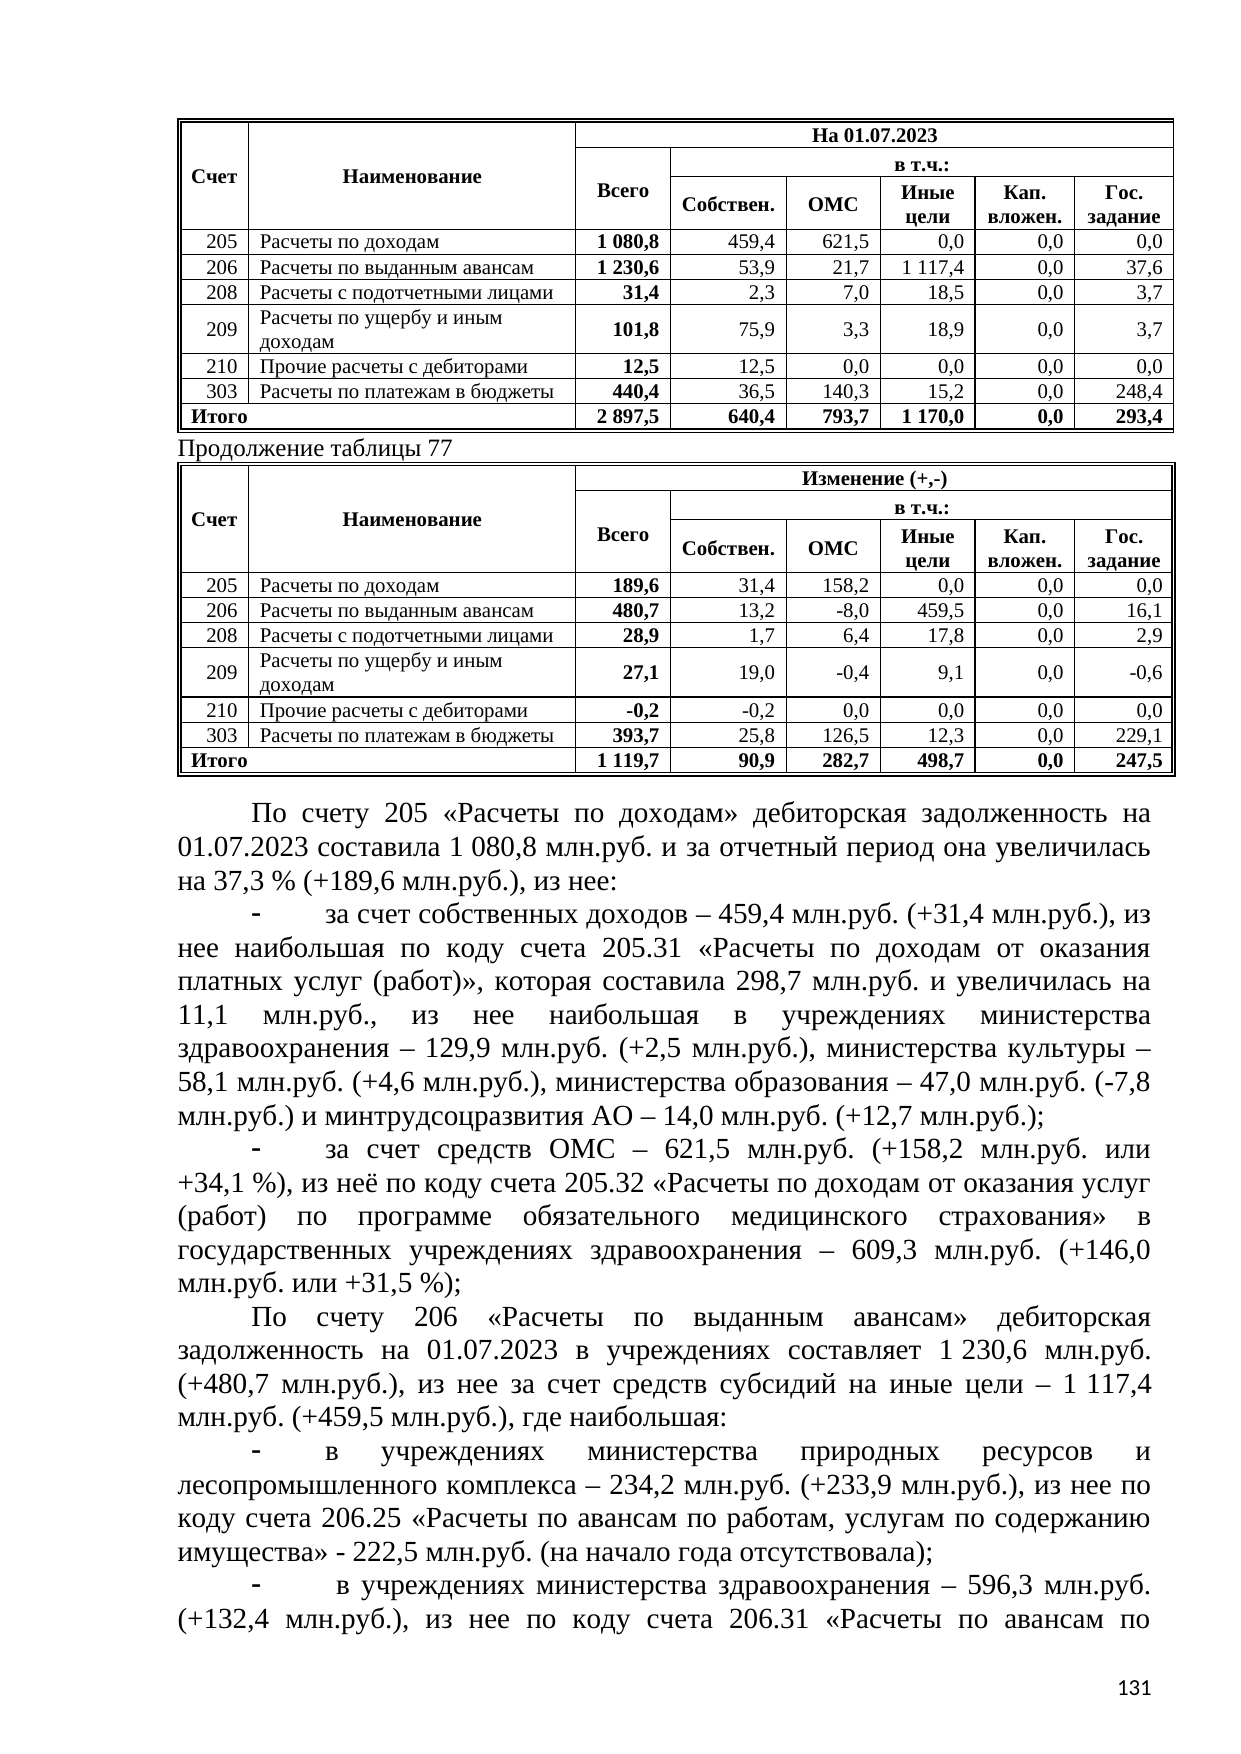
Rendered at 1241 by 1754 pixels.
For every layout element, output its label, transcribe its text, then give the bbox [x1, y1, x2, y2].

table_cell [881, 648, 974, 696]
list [177, 1567, 1152, 1634]
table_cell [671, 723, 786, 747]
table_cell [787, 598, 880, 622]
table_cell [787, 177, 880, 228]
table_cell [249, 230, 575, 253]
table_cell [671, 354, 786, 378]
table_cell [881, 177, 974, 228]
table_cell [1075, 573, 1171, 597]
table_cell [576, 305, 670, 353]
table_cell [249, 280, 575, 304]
list за счет собственных доходов – 459,4 млн.руб. (+31,4 млн.руб.), из нее наибольшая по коду счета 205.31 «Расчеты по доходам от оказания платных услуг (работ)», которая составила 298,7 млн.руб. и увеличилась на 11,1 млн.руб., из нее наибольшая в учреждениях министерства здравоохранения – 129,9 млн.руб. (+2,5 млн.руб.), министерства культуры – 58,1 млн.руб. (+4,6 млн.руб.), министерства образования – 47,0 млн.руб. (-7,8 млн.руб.) и минтрудсоцразвития АО – 14,0 млн.руб. (+12,7 млн.руб.); [177, 896, 1152, 1131]
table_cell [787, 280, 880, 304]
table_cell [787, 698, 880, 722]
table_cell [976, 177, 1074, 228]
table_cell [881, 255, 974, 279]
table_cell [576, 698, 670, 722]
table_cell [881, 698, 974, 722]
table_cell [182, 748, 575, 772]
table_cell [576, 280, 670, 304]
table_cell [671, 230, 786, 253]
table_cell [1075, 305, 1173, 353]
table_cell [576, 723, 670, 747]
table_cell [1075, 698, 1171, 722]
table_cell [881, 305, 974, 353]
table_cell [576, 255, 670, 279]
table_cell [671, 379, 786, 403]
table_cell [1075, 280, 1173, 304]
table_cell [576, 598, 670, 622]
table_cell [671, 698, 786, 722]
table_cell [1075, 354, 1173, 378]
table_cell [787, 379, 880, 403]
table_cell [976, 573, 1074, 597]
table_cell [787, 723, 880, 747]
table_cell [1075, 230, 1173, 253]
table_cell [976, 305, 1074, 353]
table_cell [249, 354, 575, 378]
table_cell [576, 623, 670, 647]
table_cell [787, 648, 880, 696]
list за счет средств ОМС – 621,5 млн.руб. (+158,2 млн.руб. или +34,1 %), из неё по коду счета 205.32 «Расчеты по доходам от оказания услуг (работ) по программе обязательного медицинского страхования» в государственных учреждениях здравоохранения – 609,3 млн.руб. (+146,0 млн.руб. или +31,5 %); [177, 1131, 1152, 1299]
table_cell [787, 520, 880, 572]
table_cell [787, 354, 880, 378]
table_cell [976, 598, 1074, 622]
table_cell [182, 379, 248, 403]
text По счету 205 «Расчеты по доходам» дебиторская задолженность на 01.07.2023 составила 1 080,8 млн.руб. и за отчетный период она увеличилась на 37,3 % (+189,6 млн.руб.), из нее: [177, 796, 1152, 896]
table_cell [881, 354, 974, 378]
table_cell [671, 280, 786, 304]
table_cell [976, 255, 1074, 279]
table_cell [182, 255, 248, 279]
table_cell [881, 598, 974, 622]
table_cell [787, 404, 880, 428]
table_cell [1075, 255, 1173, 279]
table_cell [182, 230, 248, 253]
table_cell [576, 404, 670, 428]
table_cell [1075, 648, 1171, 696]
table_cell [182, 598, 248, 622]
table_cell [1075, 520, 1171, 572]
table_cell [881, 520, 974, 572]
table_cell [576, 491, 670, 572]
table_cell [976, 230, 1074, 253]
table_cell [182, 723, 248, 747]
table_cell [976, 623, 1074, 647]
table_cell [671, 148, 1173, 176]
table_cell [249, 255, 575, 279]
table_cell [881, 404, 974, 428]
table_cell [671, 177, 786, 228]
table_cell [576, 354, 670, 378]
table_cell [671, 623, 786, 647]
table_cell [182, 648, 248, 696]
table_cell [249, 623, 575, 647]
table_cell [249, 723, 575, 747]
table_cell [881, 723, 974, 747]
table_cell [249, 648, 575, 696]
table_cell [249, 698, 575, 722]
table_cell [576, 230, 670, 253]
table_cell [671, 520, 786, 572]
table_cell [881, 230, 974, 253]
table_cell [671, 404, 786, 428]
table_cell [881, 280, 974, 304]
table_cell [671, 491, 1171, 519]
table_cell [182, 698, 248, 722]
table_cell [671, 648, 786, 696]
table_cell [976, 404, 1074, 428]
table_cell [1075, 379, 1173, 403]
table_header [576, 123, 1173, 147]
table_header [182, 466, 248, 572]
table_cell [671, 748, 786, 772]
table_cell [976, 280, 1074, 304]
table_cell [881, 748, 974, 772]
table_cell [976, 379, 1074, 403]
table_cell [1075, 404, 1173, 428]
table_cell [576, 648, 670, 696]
text По счету 206 «Расчеты по выданным авансам» дебиторская задолженность на 01.07.2023 в учреждениях составляет 1 230,6 млн.руб. (+480,7 млн.руб.), из нее за счет средств субсидий на иные цели – 1 117,4 млн.руб. (+459,5 млн.руб.), где наибольшая: [177, 1299, 1152, 1433]
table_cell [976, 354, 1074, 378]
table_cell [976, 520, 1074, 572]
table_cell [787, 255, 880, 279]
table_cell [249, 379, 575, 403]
text Продолжение таблицы 77 [177, 433, 1152, 462]
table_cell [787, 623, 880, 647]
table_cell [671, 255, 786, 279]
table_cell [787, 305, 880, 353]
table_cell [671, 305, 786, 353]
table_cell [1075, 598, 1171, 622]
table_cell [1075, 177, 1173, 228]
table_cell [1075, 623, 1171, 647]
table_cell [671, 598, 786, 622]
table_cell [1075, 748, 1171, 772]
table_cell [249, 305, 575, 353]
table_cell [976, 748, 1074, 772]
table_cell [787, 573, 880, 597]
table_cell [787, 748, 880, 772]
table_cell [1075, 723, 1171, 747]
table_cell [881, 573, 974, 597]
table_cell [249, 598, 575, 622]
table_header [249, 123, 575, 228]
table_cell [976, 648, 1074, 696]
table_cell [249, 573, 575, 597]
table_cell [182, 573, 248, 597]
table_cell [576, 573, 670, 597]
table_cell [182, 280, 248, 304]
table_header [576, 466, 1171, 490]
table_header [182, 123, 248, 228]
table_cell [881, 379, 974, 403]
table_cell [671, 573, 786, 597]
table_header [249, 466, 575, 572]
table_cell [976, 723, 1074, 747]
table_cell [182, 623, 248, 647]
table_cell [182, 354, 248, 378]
list в учреждениях министерства природных ресурсов и лесопромышленного комплекса – 234,2 млн.руб. (+233,9 млн.руб.), из нее по коду счета 206.25 «Расчеты по авансам по работам, услугам по содержанию имущества» - 222,5 млн.руб. (на начало года отсутствовала); [177, 1433, 1152, 1567]
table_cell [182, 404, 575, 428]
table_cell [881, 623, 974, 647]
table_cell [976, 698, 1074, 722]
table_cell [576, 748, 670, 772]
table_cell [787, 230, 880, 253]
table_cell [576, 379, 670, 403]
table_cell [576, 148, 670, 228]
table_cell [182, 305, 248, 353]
